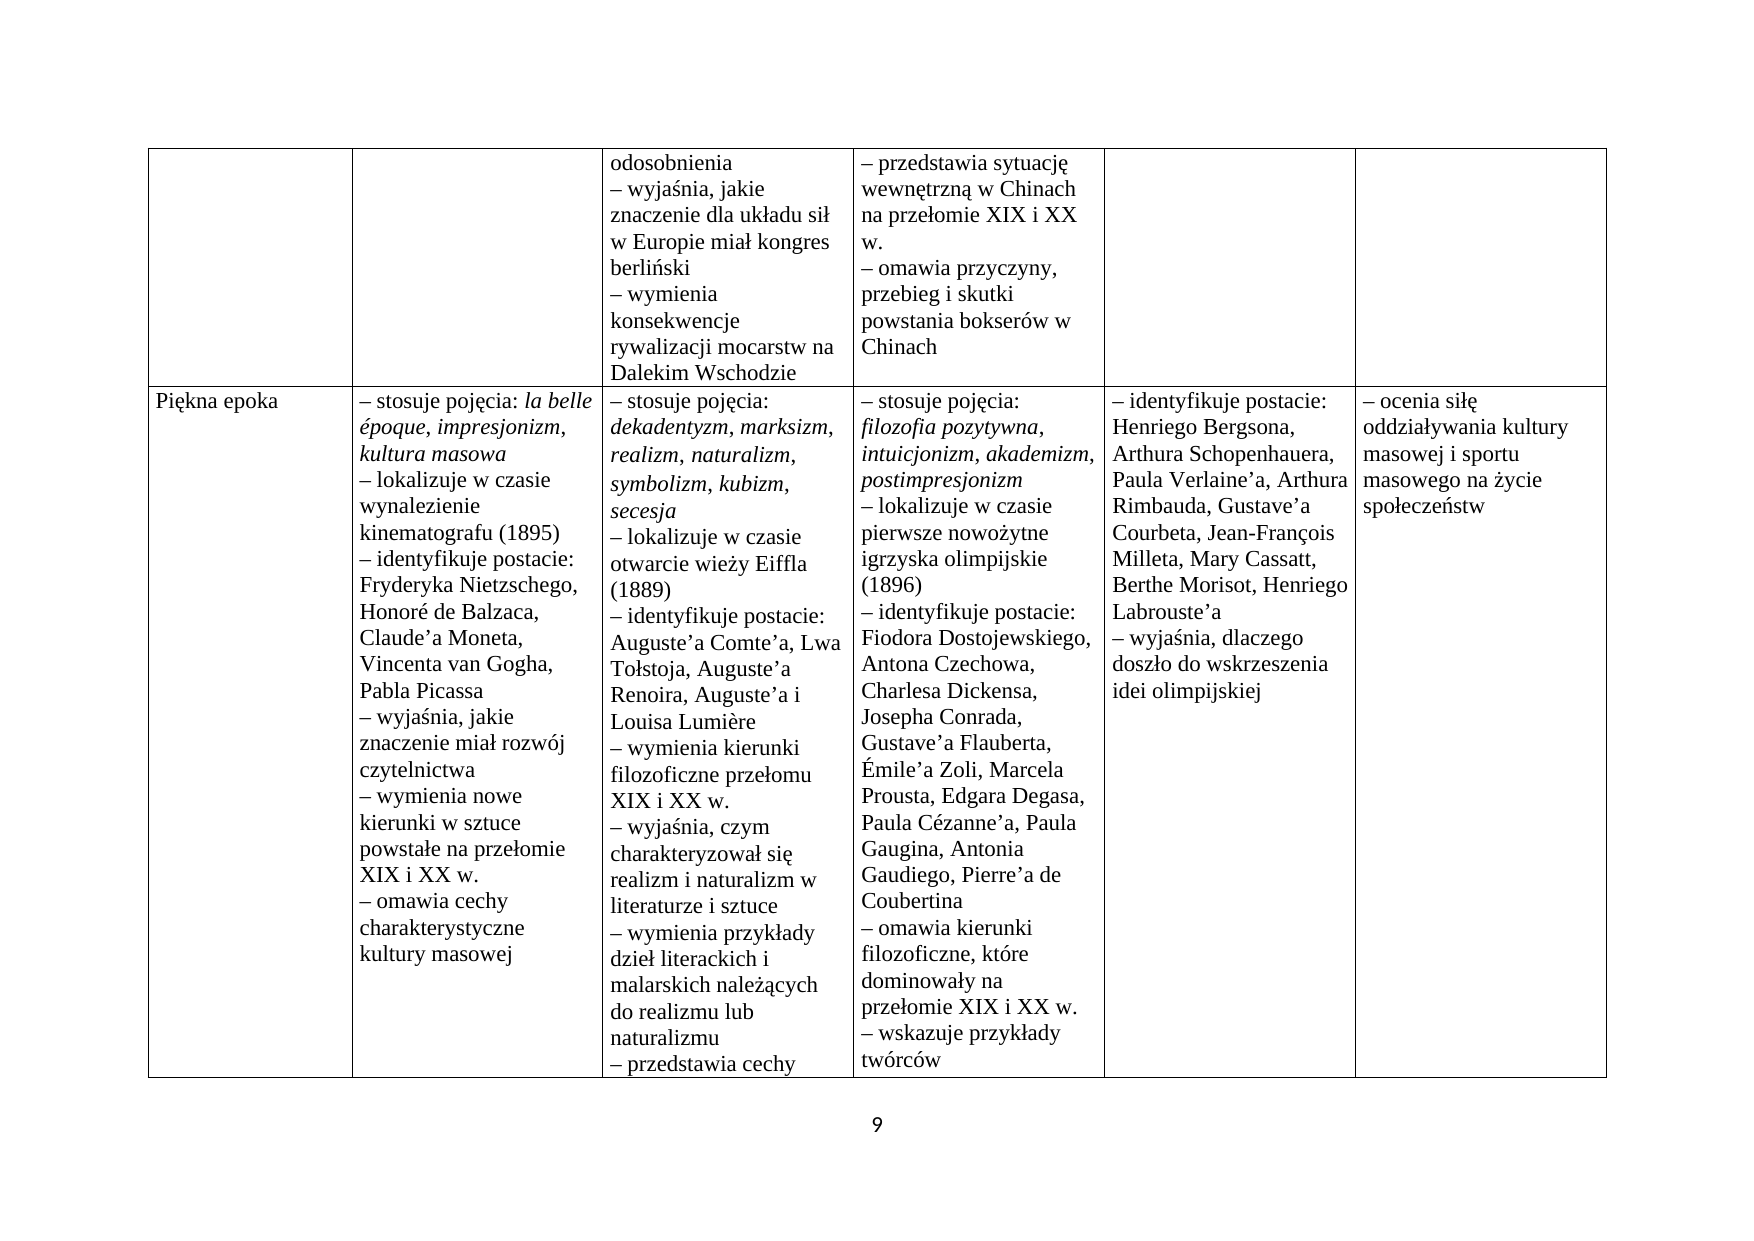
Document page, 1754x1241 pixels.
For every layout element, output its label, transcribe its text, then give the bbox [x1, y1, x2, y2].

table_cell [1105, 149, 1355, 386]
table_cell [1105, 387, 1355, 1077]
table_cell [149, 149, 352, 386]
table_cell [353, 387, 602, 1077]
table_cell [854, 149, 1104, 386]
table_cell Piękna epoka [149, 387, 352, 1077]
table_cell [1356, 149, 1606, 386]
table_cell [603, 387, 853, 1077]
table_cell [353, 149, 602, 386]
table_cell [1356, 387, 1606, 1077]
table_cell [854, 387, 1104, 1077]
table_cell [603, 149, 853, 386]
